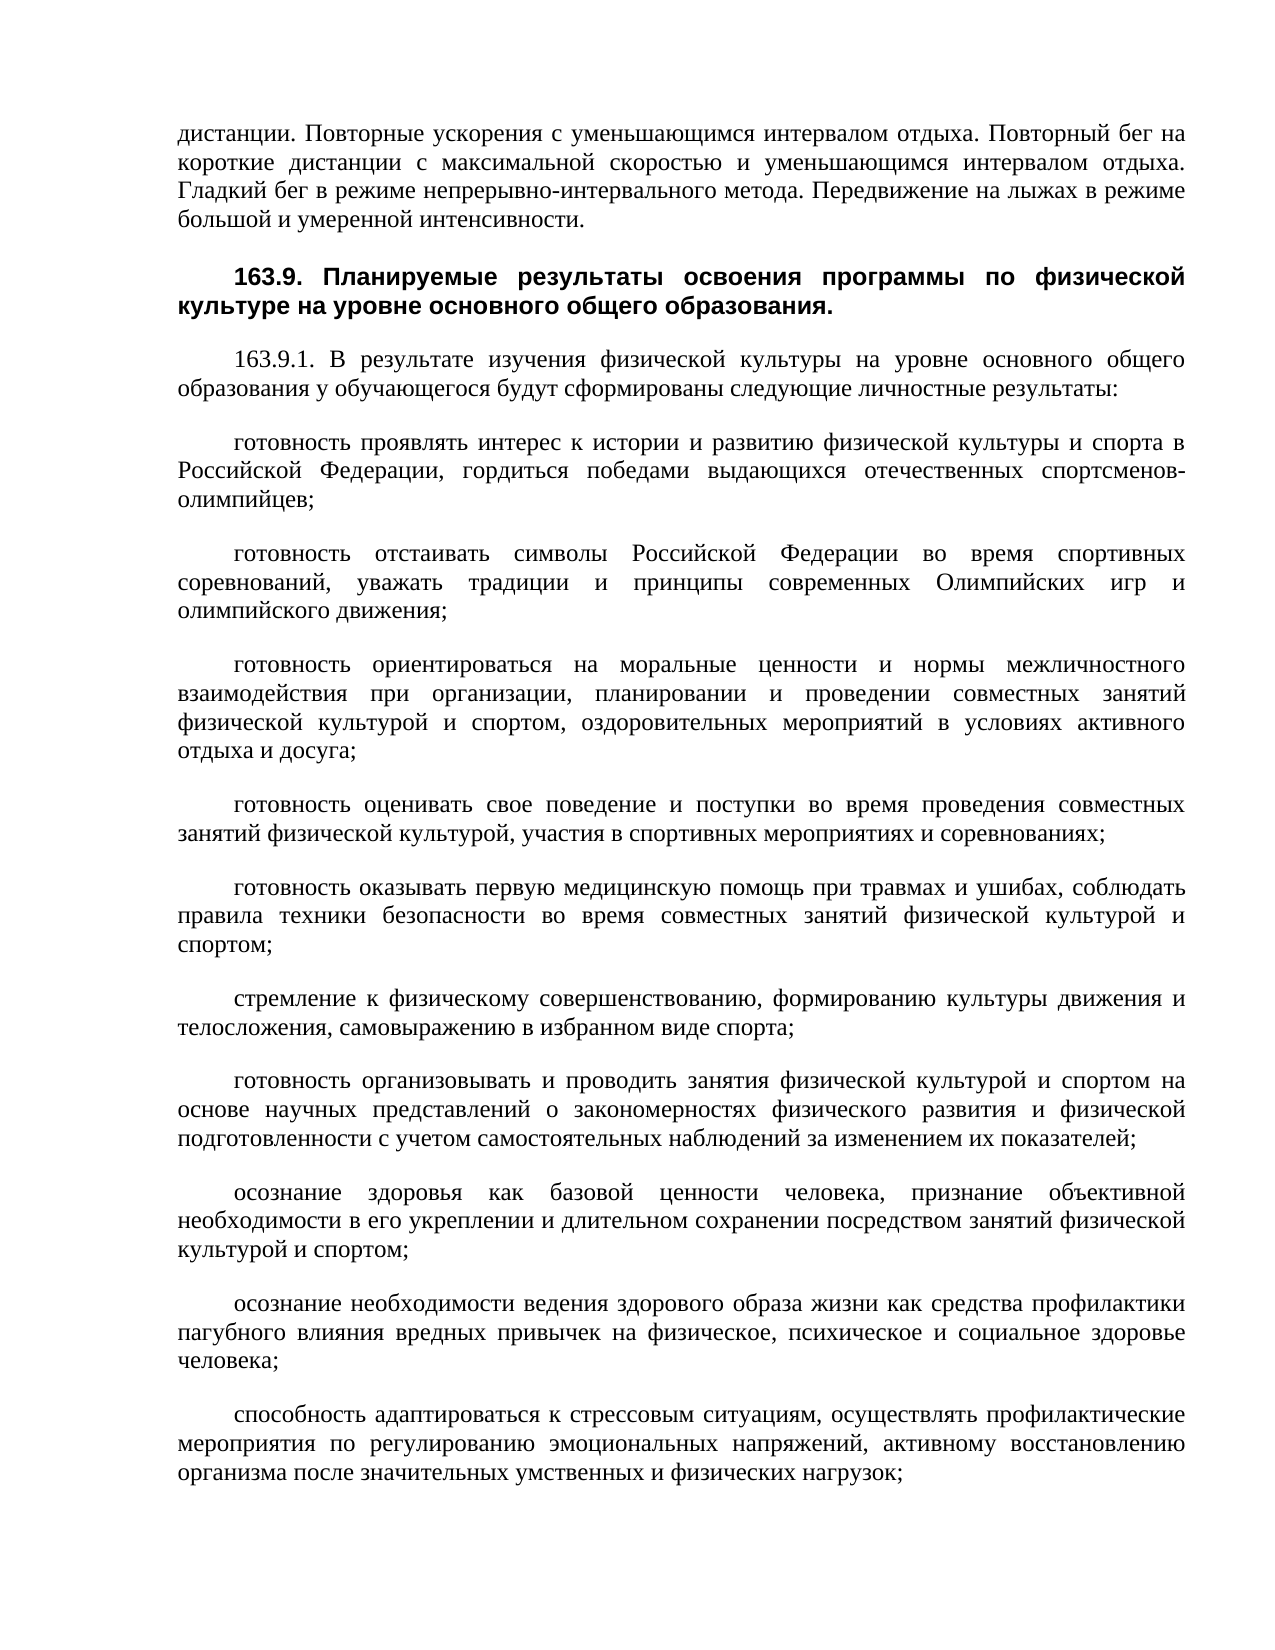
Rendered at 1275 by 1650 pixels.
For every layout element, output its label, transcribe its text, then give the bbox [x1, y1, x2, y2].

text стремление к физическому совершенствованию, формированию культуры движения и телосложения, самовыражению в избранном виде спорта; [177, 983, 1186, 1041]
text способность адаптироваться к стрессовым ситуациям, осуществлять профилактические мероприятия по регулированию эмоциональных напряжений, активному восстановлению организма после значительных умственных и физических нагрузок; [177, 1399, 1186, 1486]
text 163.9.1. В результате изучения физической культуры на уровне основного общего образования у обучающегося будут сформированы следующие личностные результаты: [177, 344, 1186, 402]
text осознание необходимости ведения здорового образа жизни как средства профилактики пагубного влияния вредных привычек на физическое, психическое и социальное здоровье человека; [177, 1288, 1186, 1374]
text готовность оценивать свое поведение и поступки во время проведения совместных занятий физической культурой, участия в спортивных мероприятиях и соревнованиях; [177, 789, 1186, 847]
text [177, 118, 1186, 233]
text готовность отстаивать символы Российской Федерации во время спортивных соревнований, уважать традиции и принципы современных Олимпийских игр и олимпийского движения; [177, 538, 1186, 624]
text готовность организовывать и проводить занятия физической культурой и спортом на основе научных представлений о закономерностях физического развития и физической подготовленности с учетом самостоятельных наблюдений за изменением их показателей; [177, 1066, 1186, 1152]
text 163.9. Планируемые результаты освоения программы по физической культуре на уровне основного общего образования. [177, 262, 1186, 319]
text готовность ориентироваться на моральные ценности и нормы межличностного взаимодействия при организации, планировании и проведении совместных занятий физической культурой и спортом, оздоровительных мероприятий в условиях активного отдыха и досуга; [177, 649, 1186, 764]
text готовность оказывать первую медицинскую помощь при травмах и ушибах, соблюдать правила техники безопасности во время совместных занятий физической культурой и спортом; [177, 872, 1186, 958]
text осознание здоровья как базовой ценности человека, признание объективной необходимости в его укреплении и длительном сохранении посредством занятий физической культурой и спортом; [177, 1177, 1186, 1263]
text готовность проявлять интерес к истории и развитию физической культуры и спорта в Российской Федерации, гордиться победами выдающихся отечественных спортсменов-олимпийцев; [177, 427, 1186, 513]
